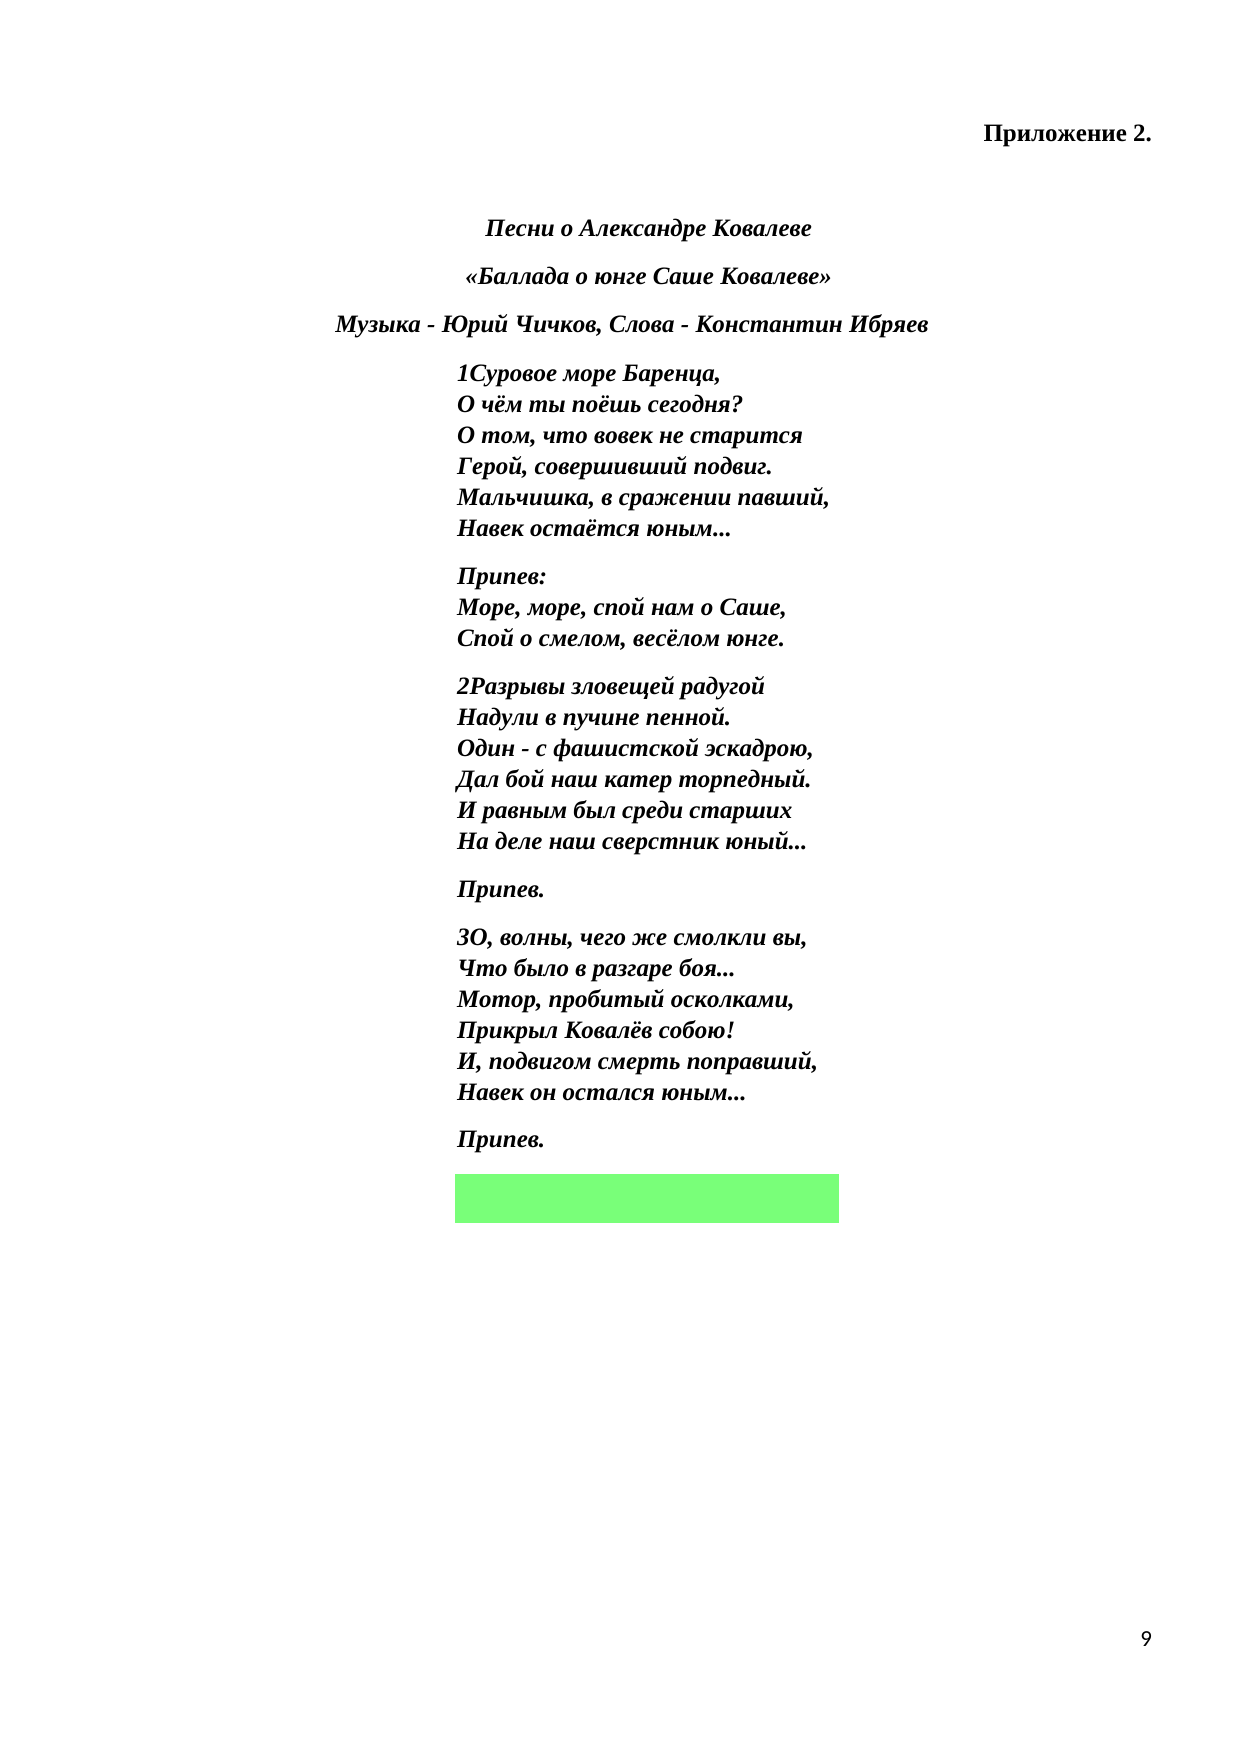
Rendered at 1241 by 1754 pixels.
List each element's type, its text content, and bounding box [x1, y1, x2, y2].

table_cell [455, 1174, 839, 1223]
table_header 1Суровое море Баренца, О чём ты поёшь сегодня? О том, что вовек не старится Герой, совершивший подвиг. Мальчишка, в сражении павший, Навек остаётся юным... Припев: Море, море, спой нам о Саше, Спой о смелом, весёлом юнге. 2Разрывы зловещей радугой Надули в пучине пенной. Один - с фашистской эскадрою, Дал бой наш катер торпедный. И равным был среди старших На деле наш сверстник юный... Припев. 3О, волны, чего же смолкли вы, Что было в разгаре боя... Мотор, пробитый осколками, Прикрыл Ковалёв собою! И, подвигом смерть поправший, Навек он остался юным... Припев. [455, 357, 844, 1173]
text Песни о Александре Ковалеве [148, 213, 1152, 242]
text «Баллада о юнге Саше Ковалеве» [148, 261, 1152, 290]
text Приложение 2. [148, 118, 1152, 147]
text Музыка - Юрий Чичков, Слова - Константин Ибряев [148, 309, 1152, 338]
